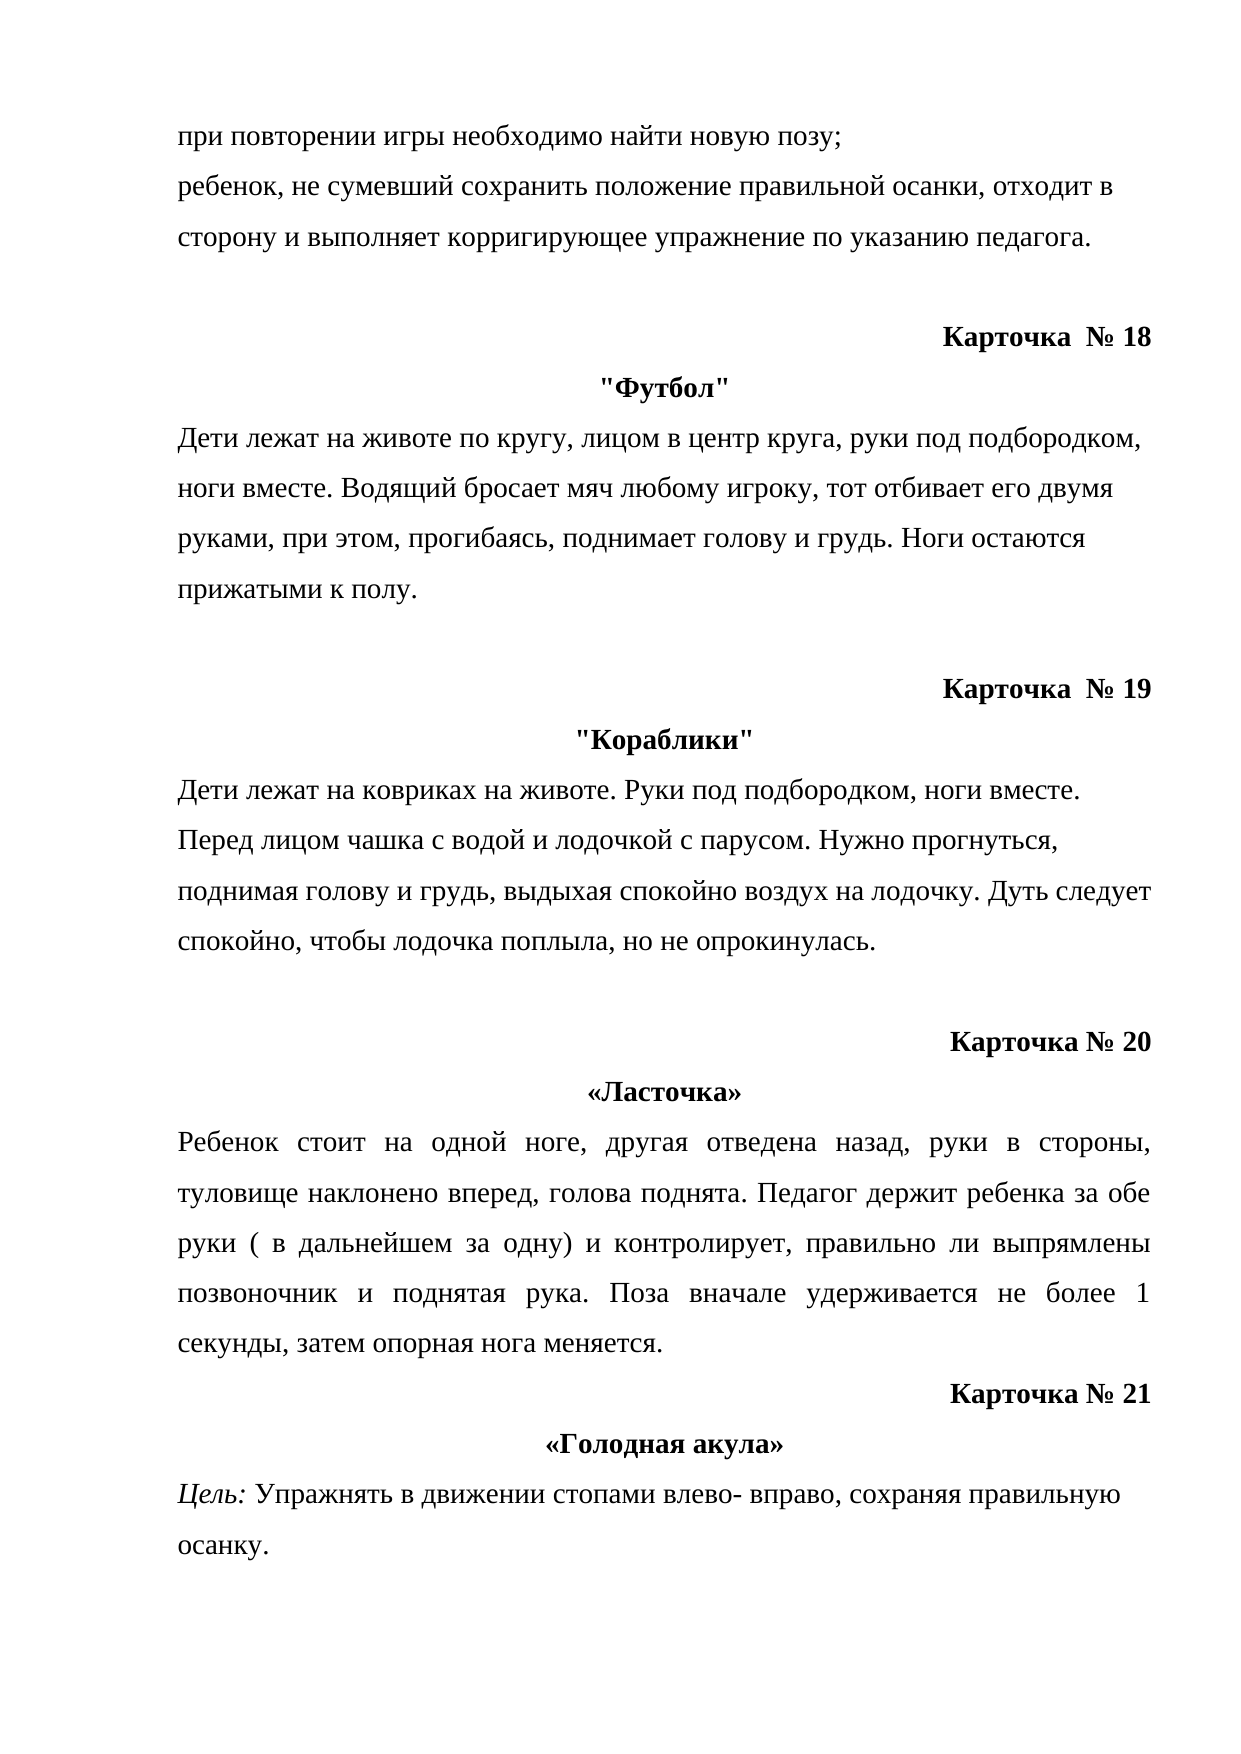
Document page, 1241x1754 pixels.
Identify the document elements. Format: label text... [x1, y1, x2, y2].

text Дети лежат на ковриках на животе. Руки под подбородком, ноги вместе. Перед лицом чашка с водой и лодочкой с парусом. Нужно прогнуться, поднимая голову и грудь, выдыхая спокойно воздух на лодочку. Дуть следует спокойно, чтобы лодочка поплыла, но не опрокинулась. [177, 772, 1152, 957]
text Карточка № 18 [177, 319, 1152, 353]
text Карточка № 20 [177, 1024, 1152, 1057]
text Дети лежат на животе по кругу, лицом в центр круга, руки под подбородком, ноги вместе. Водящий бросает мяч любому игроку, тот отбивает его двумя руками, при этом, прогибаясь, поднимает голову и грудь. Ноги остаются прижатыми к полу. [177, 420, 1152, 604]
text Цель: Упражнять в движении стопами влево- вправо, сохраняя правильную осанку. [177, 1477, 1152, 1560]
text Карточка № 19 [177, 672, 1152, 705]
text "Кораблики" [177, 722, 1152, 755]
text ребенок, не сумевший сохранить положение правильной осанки, отходит в сторону и выполняет корригирующее упражнение по указанию педагога. [177, 168, 1152, 252]
text Ребенок стоит на одной ноге, другая отведена назад, руки в стороны, туловище наклонено вперед, голова поднята. Педагог держит ребенка за обе руки ( в дальнейшем за одну) и контролирует, правильно ли выпрямлены позвоночник и поднятая рука. Поза вначале удерживается не более 1 секунды, затем опорная нога меняется. [177, 1124, 1152, 1359]
text при повторении игры необходимо найти новую позу; [177, 118, 1152, 152]
text «Голодная акула» [177, 1426, 1152, 1460]
text «Ласточка» [177, 1074, 1152, 1108]
text "Футбол" [177, 370, 1152, 403]
text Карточка № 21 [177, 1376, 1152, 1409]
